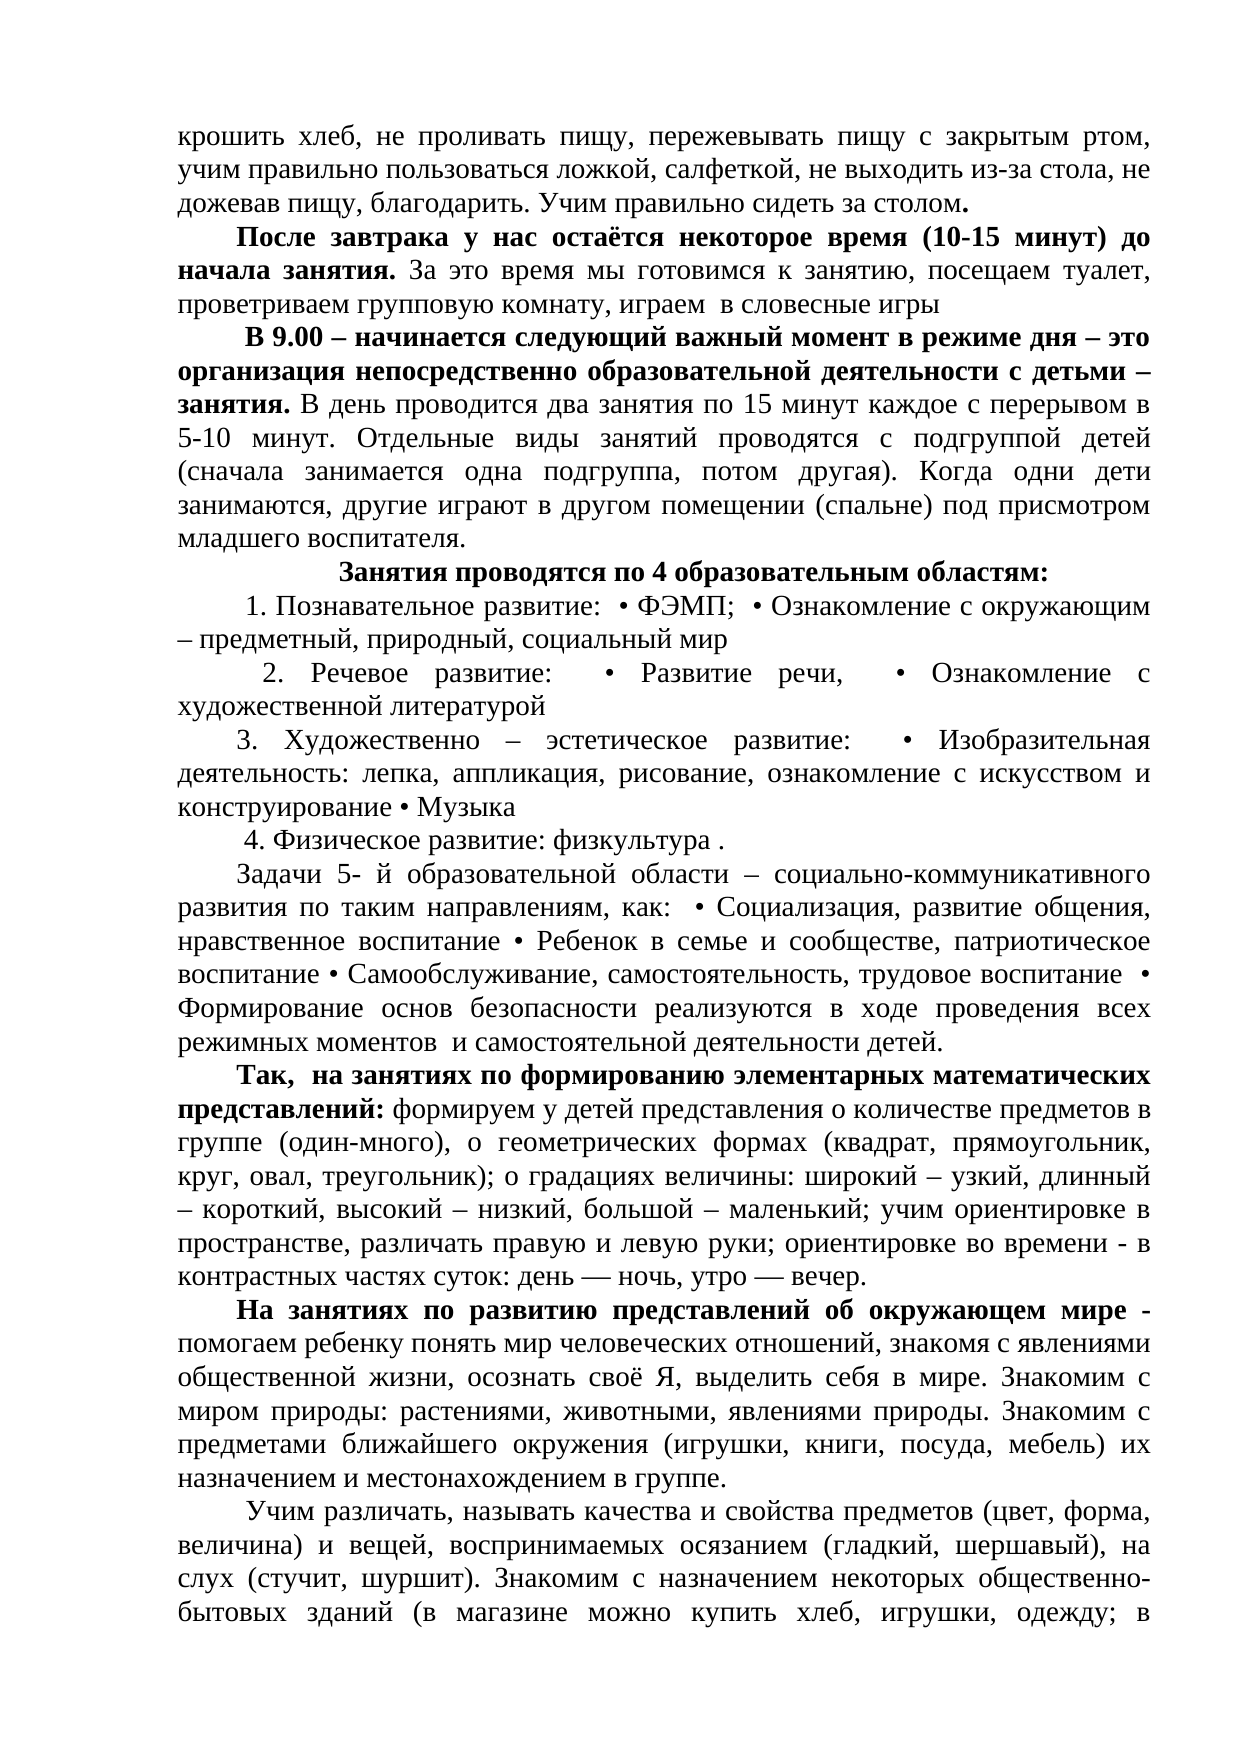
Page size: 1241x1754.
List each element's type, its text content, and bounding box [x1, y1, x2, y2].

text 4. Физическое развитие: физкультура . [177, 822, 1152, 856]
text Так, на занятиях по формированию элементарных математических представлений: формируем у детей представления о количестве предметов в группе (один-много), о геометрических формах (квадрат, прямоугольник, круг, овал, треугольник); о градациях величины: широкий – узкий, длинный – короткий, высокий – низкий, большой – маленький; учим ориентировке в пространстве, различать правую и левую руки; ориентировке во времени - в контрастных частях суток: день — ночь, утро — вечер. [177, 1057, 1152, 1292]
text 3. Художественно – эстетическое развитие: • Изобразительная деятельность: лепка, аппликация, рисование, ознакомление с искусством и конструирование • Музыка [177, 722, 1152, 822]
text 2. Речевое развитие: • Развитие речи, • Ознакомление с художественной литературой [177, 655, 1152, 722]
text После завтрака у нас остаётся некоторое время (10-15 минут) до начала занятия. За это время мы готовимся к занятию, посещаем туалет, проветриваем групповую комнату, играем в словесные игры [177, 219, 1152, 319]
text 1. Познавательное развитие: • ФЭМП; • Ознакомление с окружающим – предметный, природный, социальный мир [177, 588, 1152, 655]
text В 9.00 – начинается следующий важный момент в режиме дня – это организация непосредственно образовательной деятельности с детьми – занятия. В день проводится два занятия по 15 минут каждое с перерывом в 5-10 минут. Отдельные виды занятий проводятся с подгруппой детей (сначала занимается одна подгруппа, потом другая). Когда одни дети занимаются, другие играют в другом помещении (спальне) под присмотром младшего воспитателя. [177, 319, 1152, 554]
text Задачи 5- й образовательной области – социально-коммуникативного развития по таким направлениям, как: • Социализация, развитие общения, нравственное воспитание • Ребенок в семье и сообществе, патриотическое воспитание • Самообслуживание, самостоятельность, трудовое воспитание • Формирование основ безопасности реализуются в ходе проведения всех режимных моментов и самостоятельной деятельности детей. [177, 856, 1152, 1057]
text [177, 1493, 1152, 1627]
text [177, 118, 1152, 219]
text Занятия проводятся по 4 образовательным областям: [177, 554, 1152, 588]
text На занятиях по развитию представлений об окружающем мире - помогаем ребенку понять мир человеческих отношений, знакомя с явлениями общественной жизни, осознать своё Я, выделить себя в мире. Знакомим с миром природы: растениями, животными, явлениями природы. Знакомим с предметами ближайшего окружения (игрушки, книги, посуда, мебель) их назначением и местонахождением в группе. [177, 1292, 1152, 1493]
